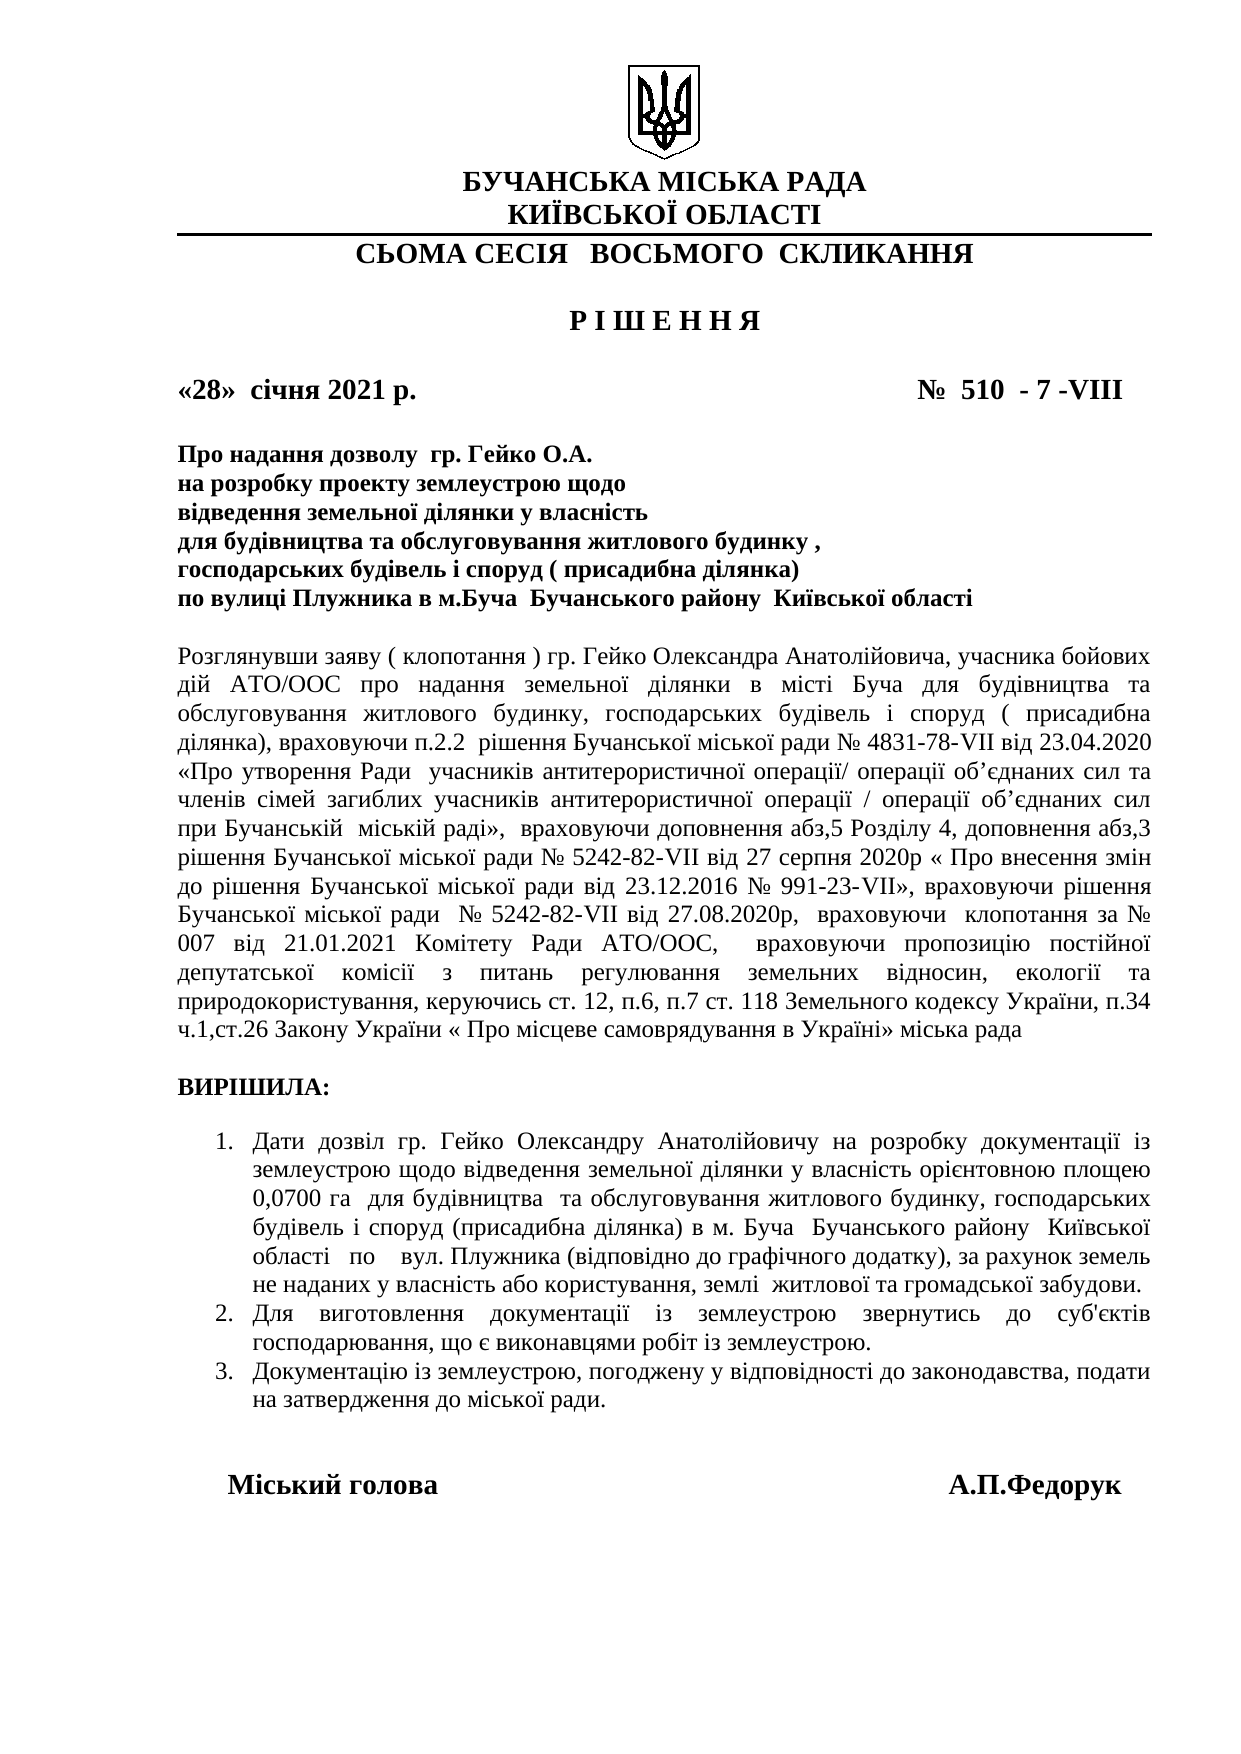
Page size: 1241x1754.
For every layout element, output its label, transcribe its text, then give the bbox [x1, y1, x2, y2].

list Для виготовлення документації із землеустрою звернутись до суб'єктів господарювання, що є виконавцями робіт із землеустрою. [215, 1298, 1152, 1356]
list Документацію із землеустрою, погоджену у відповідності до законодавства, подати на затвердження до міської ради. [215, 1356, 1152, 1413]
text Про надання дозволу гр. Гейко О.А. [177, 439, 1152, 468]
text для будівництва та обслуговування житлового будинку , [177, 526, 1152, 554]
text «28» січня 2021 р. № 510 - 7 -VІІІ [177, 372, 1152, 406]
text Розглянувши заяву ( клопотання ) гр. Гейко Олександра Анатолійовича, учасника бойових дій АТО/ООС про надання земельної ділянки в місті Буча для будівництва та обслуговування житлового будинку, господарських будівель і споруд ( присадибна ділянка), враховуючи п.2.2 рішення Бучанської міської ради № 4831-78-VІІ від 23.04.2020 «Про утворення Ради учасників антитерористичної операції/ операції об’єднаних сил та членів сімей загиблих учасників антитерористичної операції / операції об’єднаних сил при Бучанській міській раді», враховуючи доповнення абз,5 Розділу 4, доповнення абз,3 рішення Бучанської міської ради № 5242-82-VІІ від 27 серпня 2020р « Про внесення змін до рішення Бучанської міської ради від 23.12.2016 № 991-23-VІІ», враховуючи рішення Бучанської міської ради № 5242-82-VІІ від 27.08.2020р, враховуючи клопотання за № 007 від 21.01.2021 Комітету Ради АТО/ООС, враховуючи пропозицію постійної депутатської комісії з питань регулювання земельних відносин, екології та природокористування, керуючись ст. 12, п.6, п.7 ст. 118 Земельного кодексу України, п.34 ч.1,ст.26 Закону України « Про місцеве самоврядування в Україні» міська рада [177, 641, 1152, 1043]
text ВИРІШИЛА: [177, 1072, 1152, 1101]
text по вулиці Плужника в м.Буча Бучанського району Київської області [177, 583, 1152, 612]
text КИЇВСЬКОЇ ОБЛАСТІ [177, 197, 1152, 233]
text БУЧАНСЬКА МІСЬКА РАДА [177, 164, 1152, 197]
text господарських будівель і споруд ( присадибна ділянка) [177, 554, 1152, 583]
text Р І Ш Е Н Н Я [177, 303, 1152, 337]
text на розробку проекту землеустрою щодо [177, 468, 1152, 497]
text відведення земельної ділянки у власність [177, 497, 1152, 526]
text Міський голова А.П.Федорук [177, 1467, 1152, 1501]
list Дати дозвіл гр. Гейко Олександру Анатолійовичу на розробку документації із землеустрою щодо відведення земельної ділянки у власність орієнтовною площею 0,0700 га для будівництва та обслуговування житлового будинку, господарських будівель і споруд (присадибна ділянка) в м. Буча Бучанського району Київської області по вул. Плужника (відповідно до графічного додатку), за рахунок земель не наданих у власність або користування, землі житлової та громадської забудови. [215, 1126, 1152, 1298]
text СЬОМА СЕСІЯ ВОСЬМОГО СКЛИКАННЯ [177, 236, 1152, 270]
